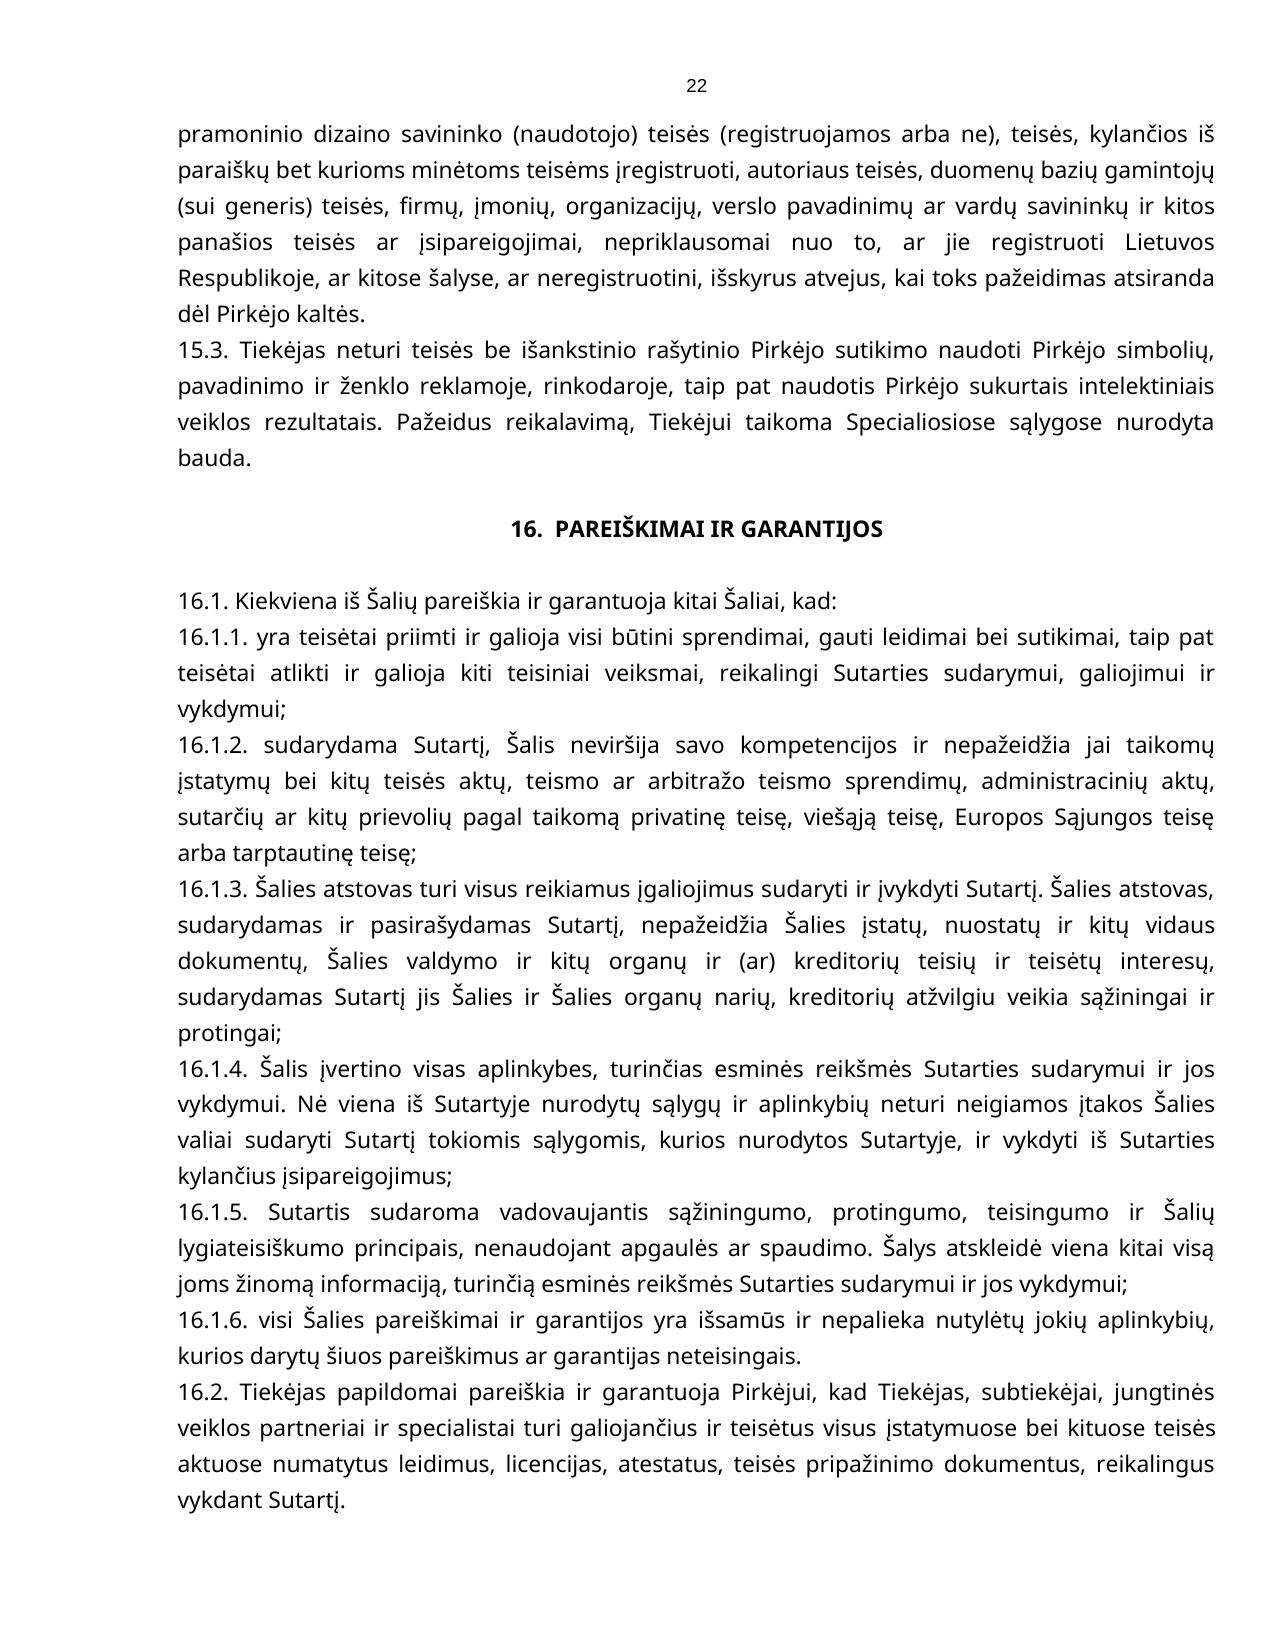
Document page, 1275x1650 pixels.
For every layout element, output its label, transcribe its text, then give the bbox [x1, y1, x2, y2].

text 16.1. Kiekviena iš Šalių pareiškia ir garantuoja kitai Šaliai, kad: [177, 585, 1216, 617]
text 16.1.2. sudarydama Sutartį, Šalis neviršija savo kompetencijos ir nepažeidžia jai taikomų įstatymų bei kitų teisės aktų, teismo ar arbitražo teismo sprendimų, administracinių aktų, sutarčių ar kitų prievolių pagal taikomą privatinę teisę, viešąją teisę, Europos Sąjungos teisę arba tarptautinę teisę; [177, 729, 1216, 868]
text 15.3. Tiekėjas neturi teisės be išankstinio rašytinio Pirkėjo sutikimo naudoti Pirkėjo simbolių, pavadinimo ir ženklo reklamoje, rinkodaroje, taip pat naudotis Pirkėjo sukurtais intelektiniais veiklos rezultatais. Pažeidus reikalavimą, Tiekėjui taikoma Specialiosiose sąlygose nurodyta bauda. [177, 334, 1216, 473]
text 16.2. Tiekėjas papildomai pareiškia ir garantuoja Pirkėjui, kad Tiekėjas, subtiekėjai, jungtinės veiklos partneriai ir specialistai turi galiojančius ir teisėtus visus įstatymuose bei kituose teisės aktuose numatytus leidimus, licencijas, atestatus, teisės pripažinimo dokumentus, reikalingus vykdant Sutartį. [177, 1376, 1216, 1515]
text 16.1.4. Šalis įvertino visas aplinkybes, turinčias esminės reikšmės Sutarties sudarymui ir jos vykdymui. Nė viena iš Sutartyje nurodytų sąlygų ir aplinkybių neturi neigiamos įtakos Šalies valiai sudaryti Sutartį tokiomis sąlygomis, kurios nurodytos Sutartyje, ir vykdyti iš Sutarties kylančius įsipareigojimus; [177, 1052, 1216, 1192]
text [177, 118, 1216, 329]
text 16.1.1. yra teisėtai priimti ir galioja visi būtini sprendimai, gauti leidimai bei sutikimai, taip pat teisėtai atlikti ir galioja kiti teisiniai veiksmai, reikalingi Sutarties sudarymui, galiojimui ir vykdymui; [177, 621, 1216, 724]
text 16.1.6. visi Šalies pareiškimai ir garantijos yra išsamūs ir nepalieka nutylėtų jokių aplinkybių, kurios darytų šiuos pareiškimus ar garantijas neteisingais. [177, 1304, 1216, 1371]
text 16.1.5. Sutartis sudaroma vadovaujantis sąžiningumo, protingumo, teisingumo ir Šalių lygiateisiškumo principais, nenaudojant apgaulės ar spaudimo. Šalys atskleidė viena kitai visą joms žinomą informaciją, turinčią esminės reikšmės Sutarties sudarymui ir jos vykdymui; [177, 1196, 1216, 1299]
text 16. Pareiškimai ir garantijos [177, 513, 1216, 545]
text 16.1.3. Šalies atstovas turi visus reikiamus įgaliojimus sudaryti ir įvykdyti Sutartį. Šalies atstovas, sudarydamas ir pasirašydamas Sutartį, nepažeidžia Šalies įstatų, nuostatų ir kitų vidaus dokumentų, Šalies valdymo ir kitų organų ir (ar) kreditorių teisių ir teisėtų interesų, sudarydamas Sutartį jis Šalies ir Šalies organų narių, kreditorių atžvilgiu veikia sąžiningai ir protingai; [177, 873, 1216, 1048]
